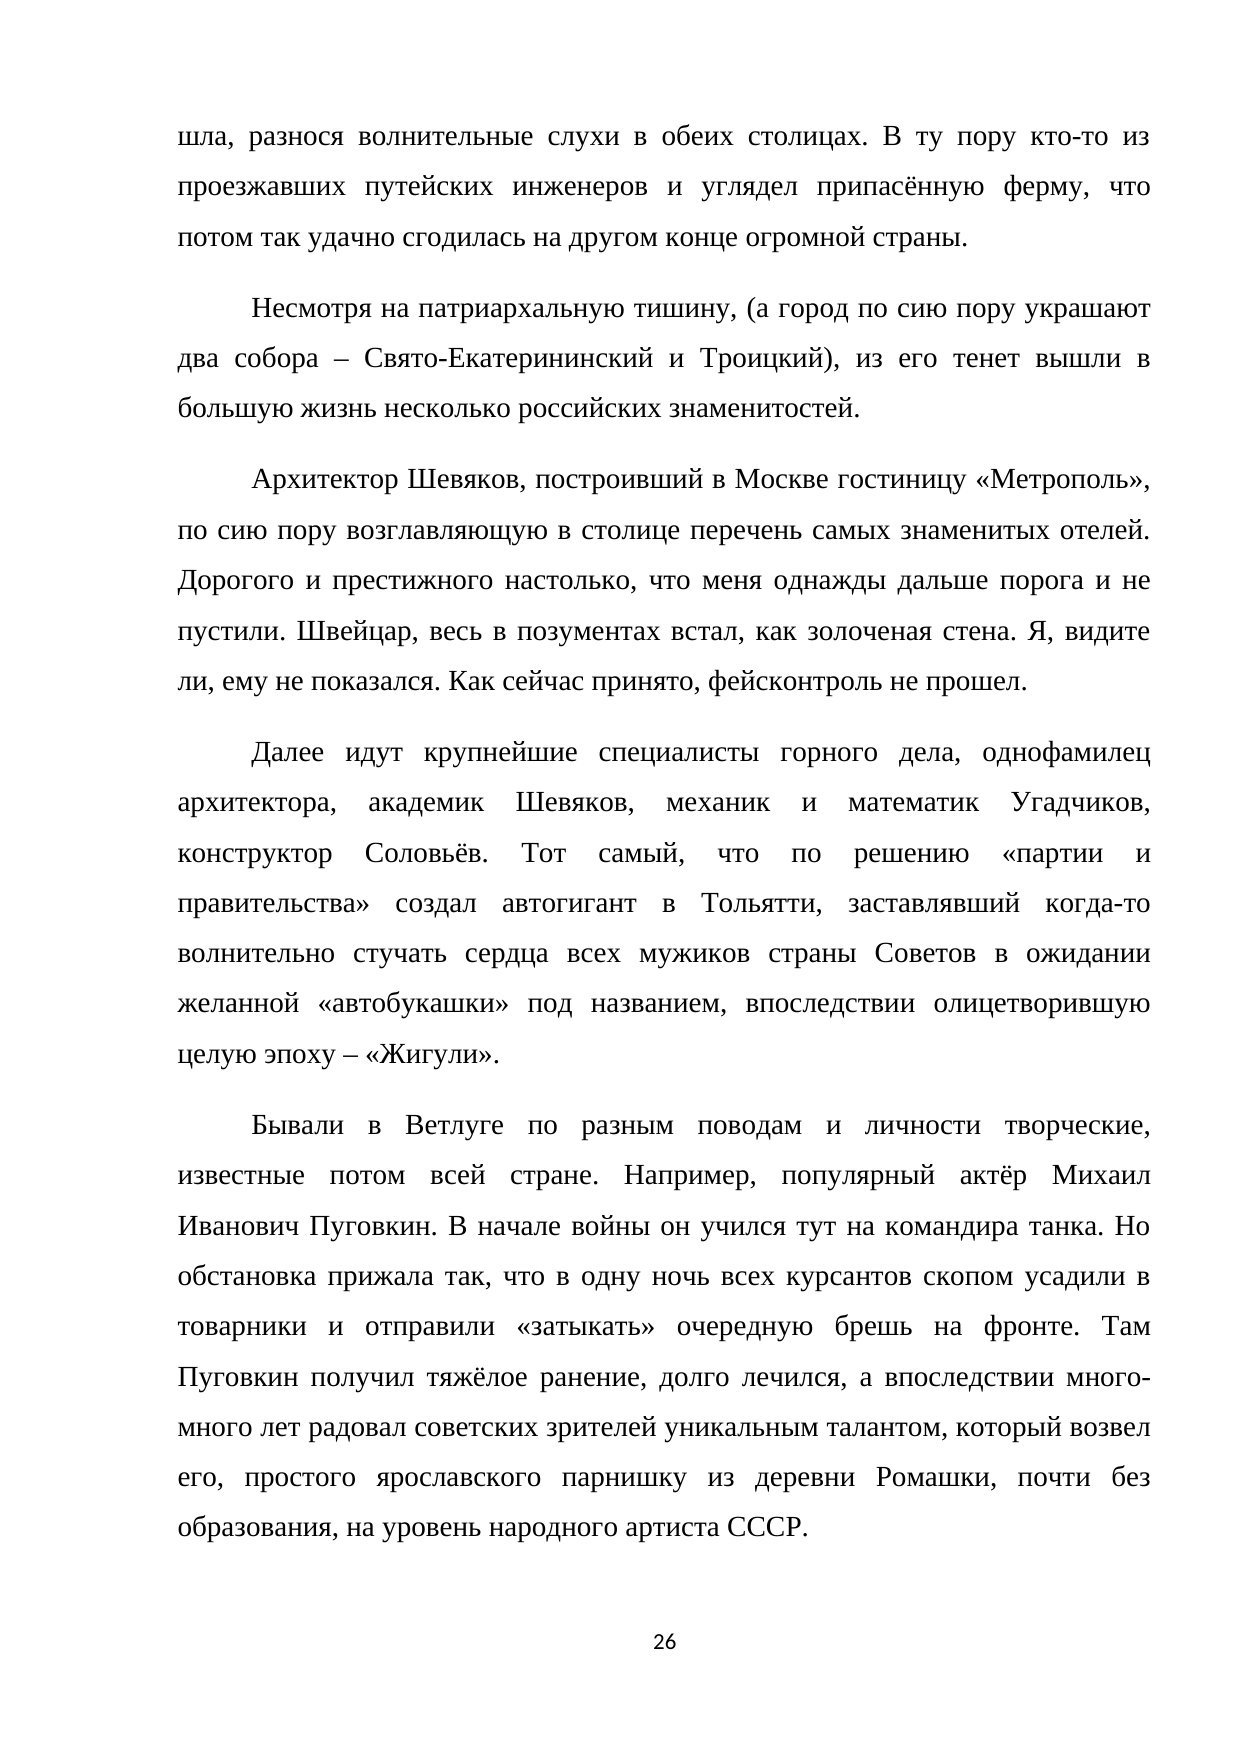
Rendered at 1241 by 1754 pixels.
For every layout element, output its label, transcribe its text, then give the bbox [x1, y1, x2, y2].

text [177, 118, 1152, 252]
text Архитектор Шевяков, построивший в Москве гостиницу «Метрополь», по сию пору возглавляющую в столице перечень самых знаменитых отелей. Дорогого и престижного настолько, что меня однажды дальше порога и не пустили. Швейцар, весь в позументах встал, как золоченая стена. Я, видите ли, ему не показался. Как сейчас принято, фейсконтроль не прошел. [177, 462, 1152, 696]
text Далее идут крупнейшие специалисты горного дела, однофамилец архитектора, академик Шевяков, механик и математик Угадчиков, конструктор Соловьёв. Тот самый, что по решению «партии и правительства» создал автогигант в Тольятти, заставлявший когда-то волнительно стучать сердца всех мужиков страны Советов в ожидании желанной «автобукашки» под названием, впоследствии олицетворившую целую эпоху – «Жигули». [177, 734, 1152, 1069]
text Несмотря на патриархальную тишину, (а город по сию пору украшают два собора – Свято-Екатерининский и Троицкий), из его тенет вышли в большую жизнь несколько российских знаменитостей. [177, 290, 1152, 424]
text Бывали в Ветлуге по разным поводам и личности творческие, известные потом всей стране. Например, популярный актёр Михаил Иванович Пуговкин. В начале войны он учился тут на командира танка. Но обстановка прижала так, что в одну ночь всех курсантов скопом усадили в товарники и отправили «затыкать» очередную брешь на фронте. Там Пуговкин получил тяжёлое ранение, долго лечился, а впоследствии много-много лет радовал советских зрителей уникальным талантом, который возвел его, простого ярославского парнишку из деревни Ромашки, почти без образования, на уровень народного артиста СССР. [177, 1107, 1152, 1543]
